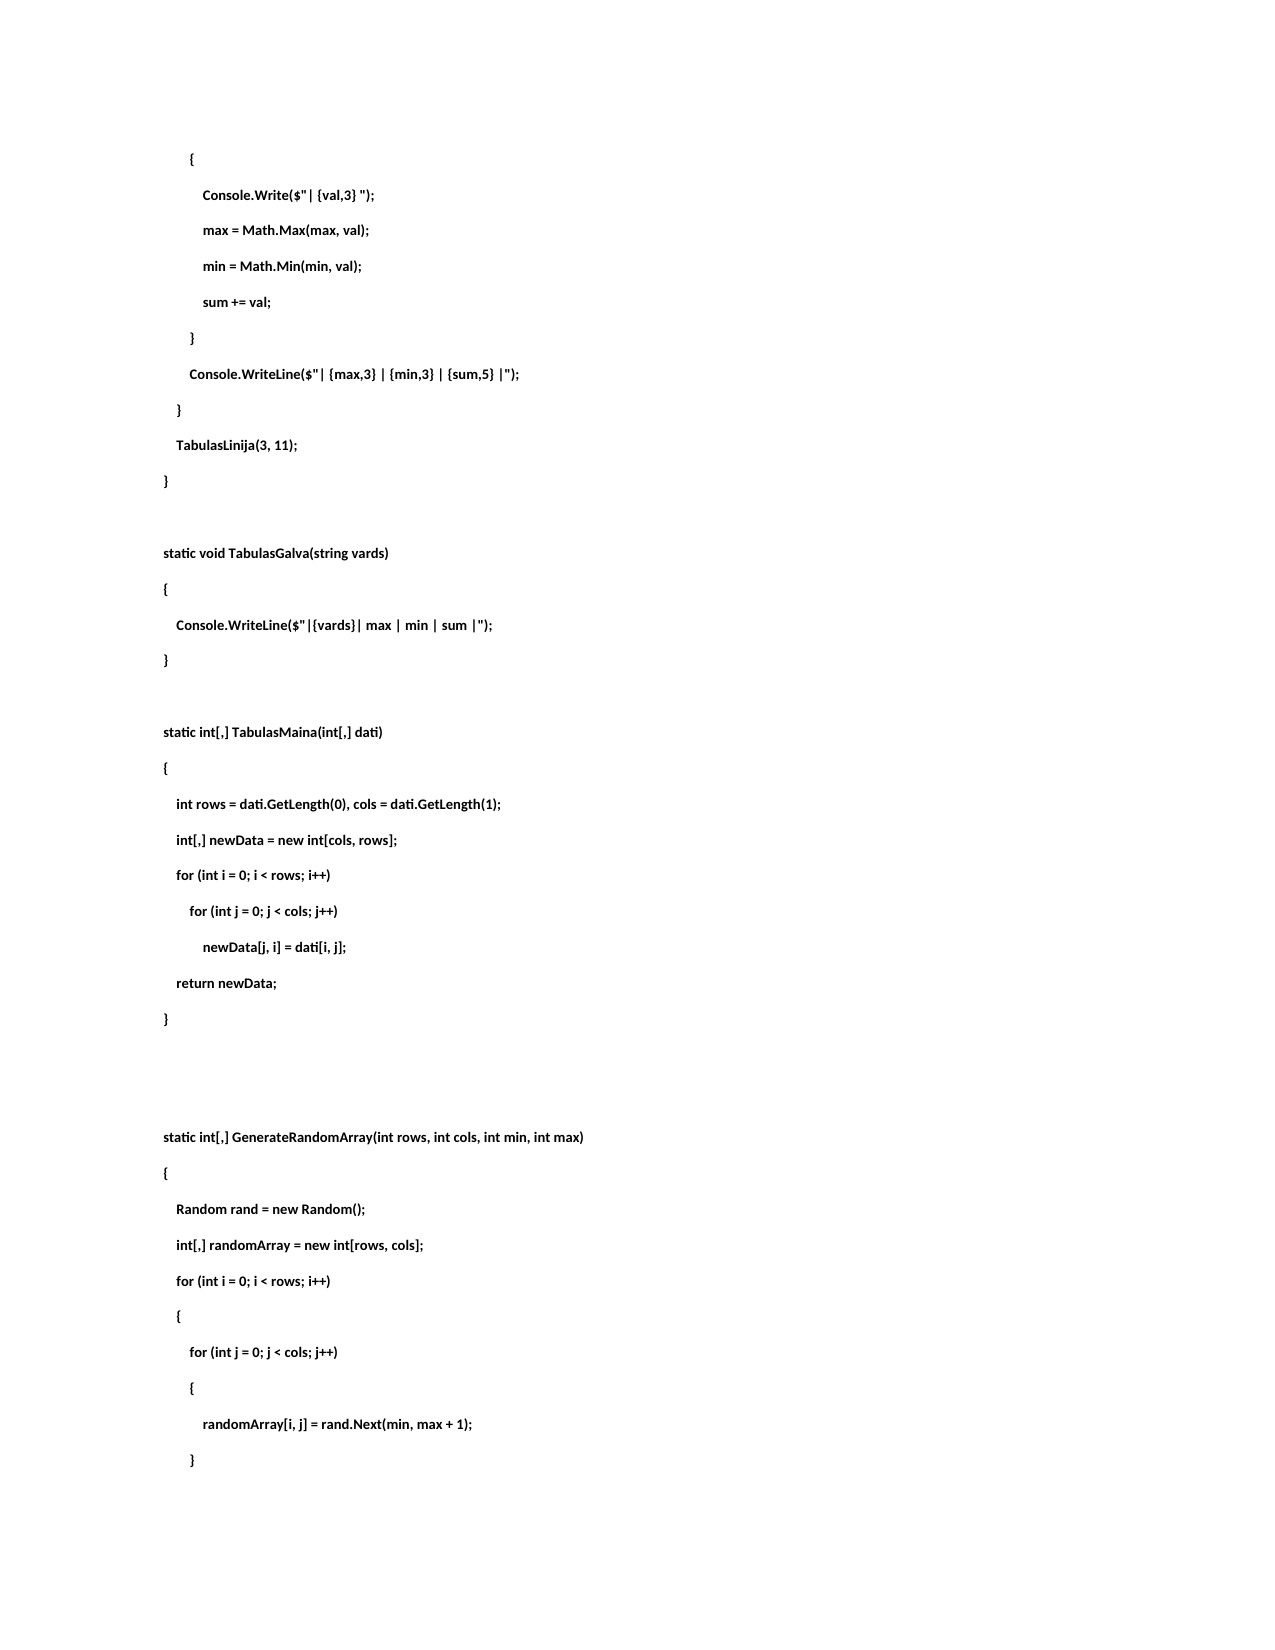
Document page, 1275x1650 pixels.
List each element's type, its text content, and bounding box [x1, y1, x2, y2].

text } [150, 652, 1125, 669]
text int[,] newData = new int[cols, rows]; [150, 831, 1125, 849]
text Console.WriteLine($"|{vards}| max | min | sum |"); [150, 616, 1125, 634]
text } [150, 1010, 1125, 1028]
text return newData; [150, 974, 1125, 992]
text newData[j, i] = dati[i, j]; [150, 938, 1125, 956]
text { [150, 759, 1125, 777]
text int rows = dati.GetLength(0), cols = dati.GetLength(1); [150, 795, 1125, 813]
text Console.WriteLine($"| {max,3} | {min,3} | {sum,5} |"); [150, 365, 1125, 383]
text { [150, 1164, 1125, 1182]
text sum += val; [150, 293, 1125, 311]
text Random rand = new Random(); [150, 1200, 1125, 1218]
text static int[,] TabulasMaina(int[,] dati) [150, 723, 1125, 741]
text static void TabulasGalva(string vards) [150, 544, 1125, 562]
text { [150, 1308, 1125, 1326]
text } [150, 329, 1125, 347]
text Console.Write($"| {val,3} "); [150, 186, 1125, 204]
text for (int i = 0; i < rows; i++) [150, 1272, 1125, 1290]
text min = Math.Min(min, val); [150, 257, 1125, 275]
text for (int i = 0; i < rows; i++) [150, 867, 1125, 884]
text for (int j = 0; j < cols; j++) [150, 1343, 1125, 1361]
text static int[,] GenerateRandomArray(int rows, int cols, int min, int max) [150, 1128, 1125, 1146]
text TabulasLinija(3, 11); [150, 437, 1125, 454]
text int[,] randomArray = new int[rows, cols]; [150, 1236, 1125, 1254]
text } [150, 1451, 1125, 1469]
text } [150, 401, 1125, 419]
text for (int j = 0; j < cols; j++) [150, 902, 1125, 920]
text } [150, 472, 1125, 490]
text { [150, 580, 1125, 598]
text { [150, 150, 1125, 168]
text max = Math.Max(max, val); [150, 222, 1125, 239]
text randomArray[i, j] = rand.Next(min, max + 1); [150, 1415, 1125, 1433]
text { [150, 1379, 1125, 1397]
